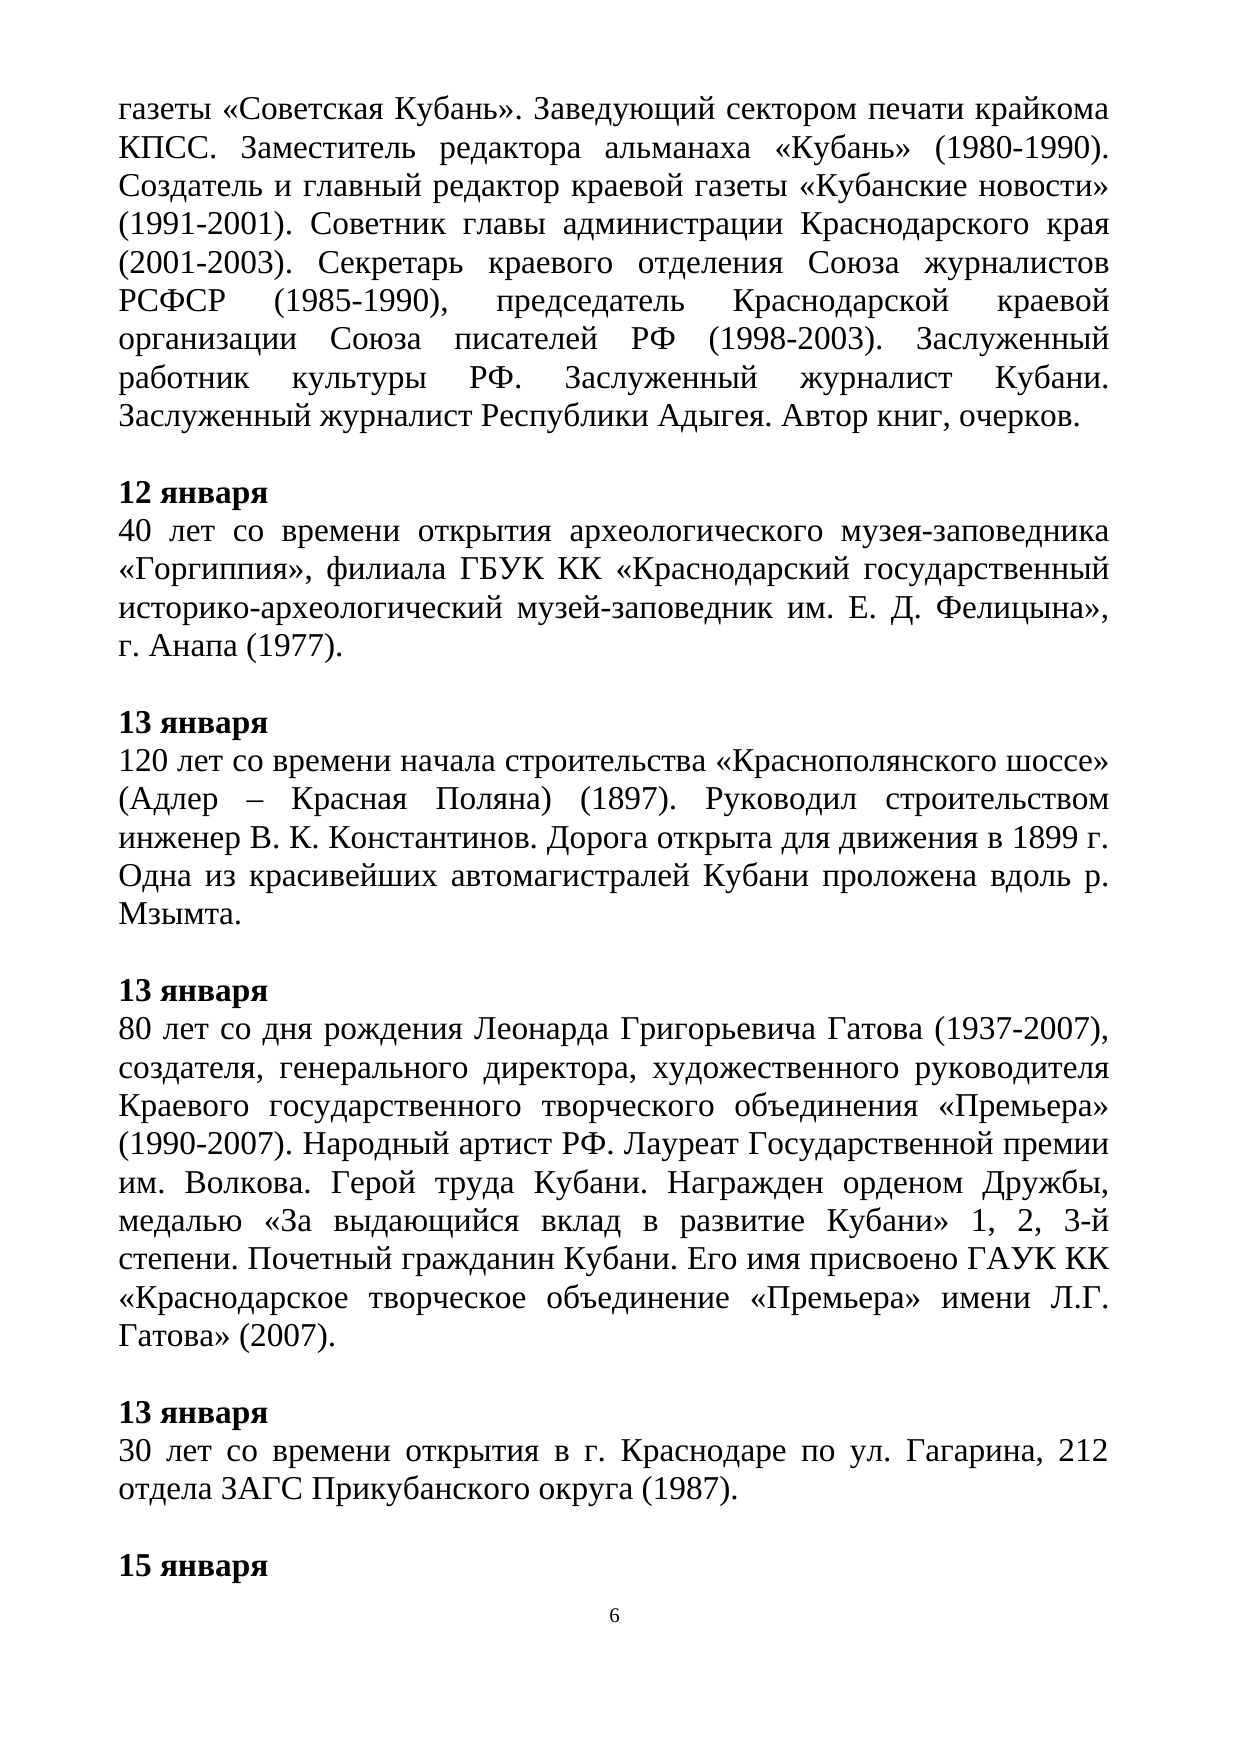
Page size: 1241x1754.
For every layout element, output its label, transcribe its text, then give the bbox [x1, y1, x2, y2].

text 15 января [118, 1545, 1110, 1584]
text 12 января [118, 472, 1110, 510]
text 40 лет со времени открытия археологического музея-заповедника «Горгиппия», филиала ГБУК КК «Краснодарский государственный историко-археологический музей-заповедник им. Е. Д. Фелицына», г. Анапа (1977). [118, 510, 1110, 664]
text 13 января [118, 702, 1110, 740]
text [118, 89, 1110, 434]
text 120 лет со времени начала строительства «Краснополянского шоссе» (Адлер – Красная Поляна) (1897). Руководил строительством инженер В. К. Константинов. Дорога открыта для движения в . Одна из красивейших автомагистралей Кубани проложена вдоль р. Мзымта. [118, 740, 1110, 932]
text 80 лет со дня рождения Леонарда Григорьевича Гатова (1937-2007), создателя, генерального директора, художественного руководителя Краевого государственного творческого объединения «Премьера» (1990-2007). Народный артист РФ. Лауреат Государственной премии им. Волкова. Герой труда Кубани. Награжден орденом Дружбы, медалью «За выдающийся вклад в развитие Кубани» 1, 2, 3-й степени. Почетный гражданин Кубани. Его имя присвоено ГАУК КК «Краснодарское творческое объединение «Премьера» имени Л.Г. Гатова» (2007). [118, 1009, 1110, 1354]
text 30 лет со времени открытия в г. Краснодаре по ул. Гагарина, 212 отдела ЗАГС Прикубанского округа (1987). [118, 1430, 1110, 1507]
text 13 января [118, 970, 1110, 1009]
text 13 января [118, 1392, 1110, 1430]
